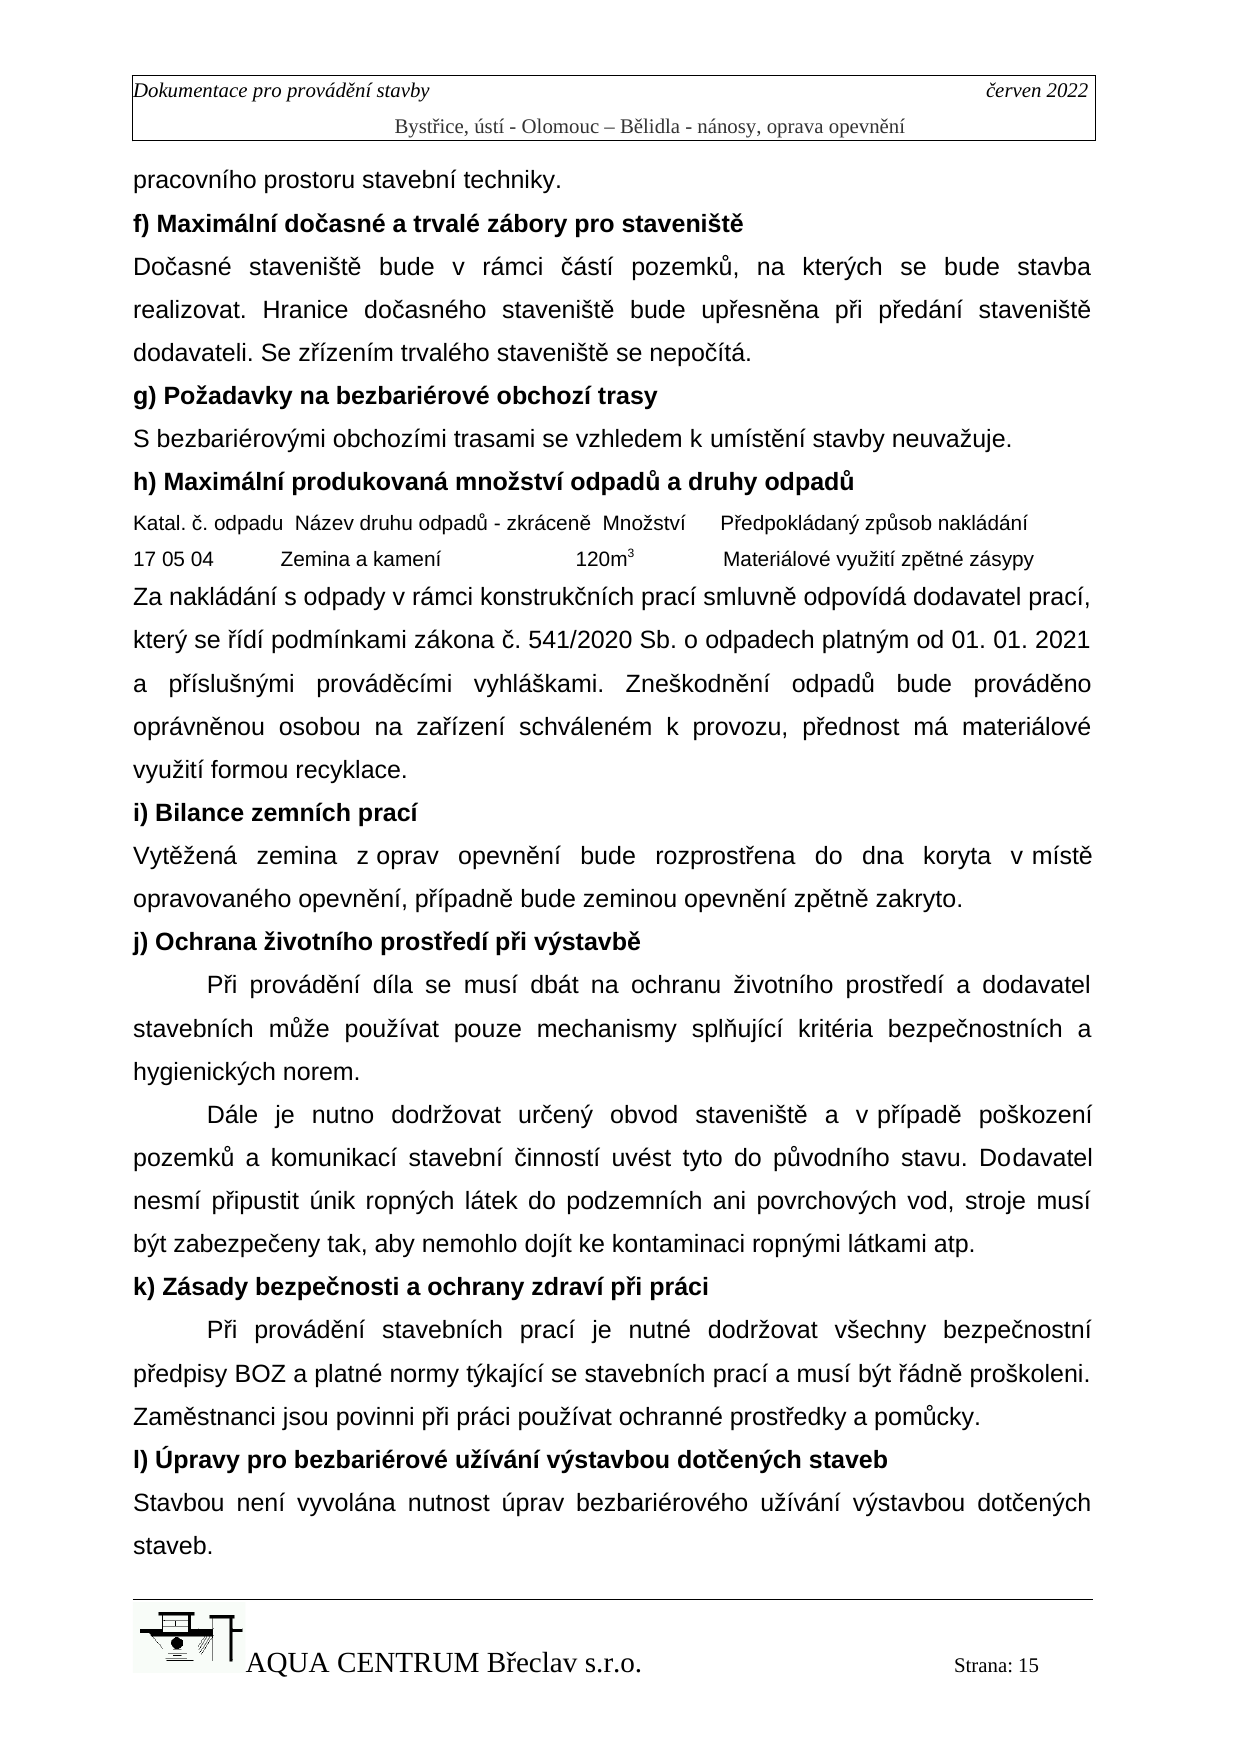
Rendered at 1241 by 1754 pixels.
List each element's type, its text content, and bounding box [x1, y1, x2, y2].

text Při provádění stavebních prací je nutné dodržovat všechny bezpečnostní předpisy BOZ a platné normy týkající se stavebních prací a musí být řádně proškoleni. Zaměstnanci jsou povinni při práci používat ochranné prostředky a pomůcky. [133, 1315, 1093, 1430]
text k) Zásady bezpečnosti a ochrany zdraví při práci [133, 1272, 1093, 1301]
text j) Ochrana životního prostředí při výstavbě [133, 927, 1093, 956]
picture [132, 1602, 246, 1673]
text Vytěžená zemina z oprav opevnění bude rozprostřena do dna koryta v místě opravovaného opevnění, případně bude zeminou opevnění zpětně zakryto. [133, 841, 1093, 913]
text Dočasné staveniště bude v rámci částí pozemků, na kterých se bude stavba realizovat. Hranice dočasného staveniště bude upřesněna při předání staveniště dodavateli. Se zřízením trvalého staveniště se nepočítá. [133, 252, 1093, 367]
text Dále je nutno dodržovat určený obvod staveniště a v případě poškození pozemků a komunikací stavební činností uvést tyto do původního stavu. Dodavatel nesmí připustit únik ropných látek do podzemních ani povrchových vod, stroje musí být zabezpečeny tak, aby nemohlo dojít ke kontaminaci ropnými látkami atp. [133, 1100, 1093, 1258]
text S bezbariérovými obchozími trasami se vzhledem k umístění stavby neuvažuje. [133, 424, 1093, 453]
text Stavbou není vyvolána nutnost úprav bezbariérového užívání výstavbou dotčených staveb. [133, 1488, 1093, 1560]
text Při provádění díla se musí dbát na ochranu životního prostředí a dodavatel stavebních může používat pouze mechanismy splňující kritéria bezpečnostních a hygienických norem. [133, 970, 1093, 1085]
text i) Bilance zemních prací [133, 798, 1093, 827]
text l) Úpravy pro bezbariérové užívání výstavbou dotčených staveb [133, 1445, 1093, 1473]
text f) Maximální dočasné a trvalé zábory pro staveniště [133, 208, 1093, 237]
text 17 05 04 Zemina a kamení 120m3 Materiálové využití zpětné zásypy [133, 546, 1093, 570]
text g) Požadavky na bezbariérové obchozí trasy [133, 381, 1093, 410]
text Za nakládání s odpady v rámci konstrukčních prací smluvně odpovídá dodavatel prací, který se řídí podmínkami zákona č. 541/2020 Sb. o odpadech platným od 01. 01. 2021 a příslušnými prováděcími vyhláškami. Zneškodnění odpadů bude prováděno oprávněnou osobou na zařízení schváleném k provozu, přednost má materiálové využití formou recyklace. [133, 582, 1093, 783]
text Katal. č. odpadu Název druhu odpadů - zkráceně Množství Předpokládaný způsob nakládání [133, 510, 1093, 534]
text h) Maximální produkovaná množství odpadů a druhy odpadů [133, 467, 1093, 496]
